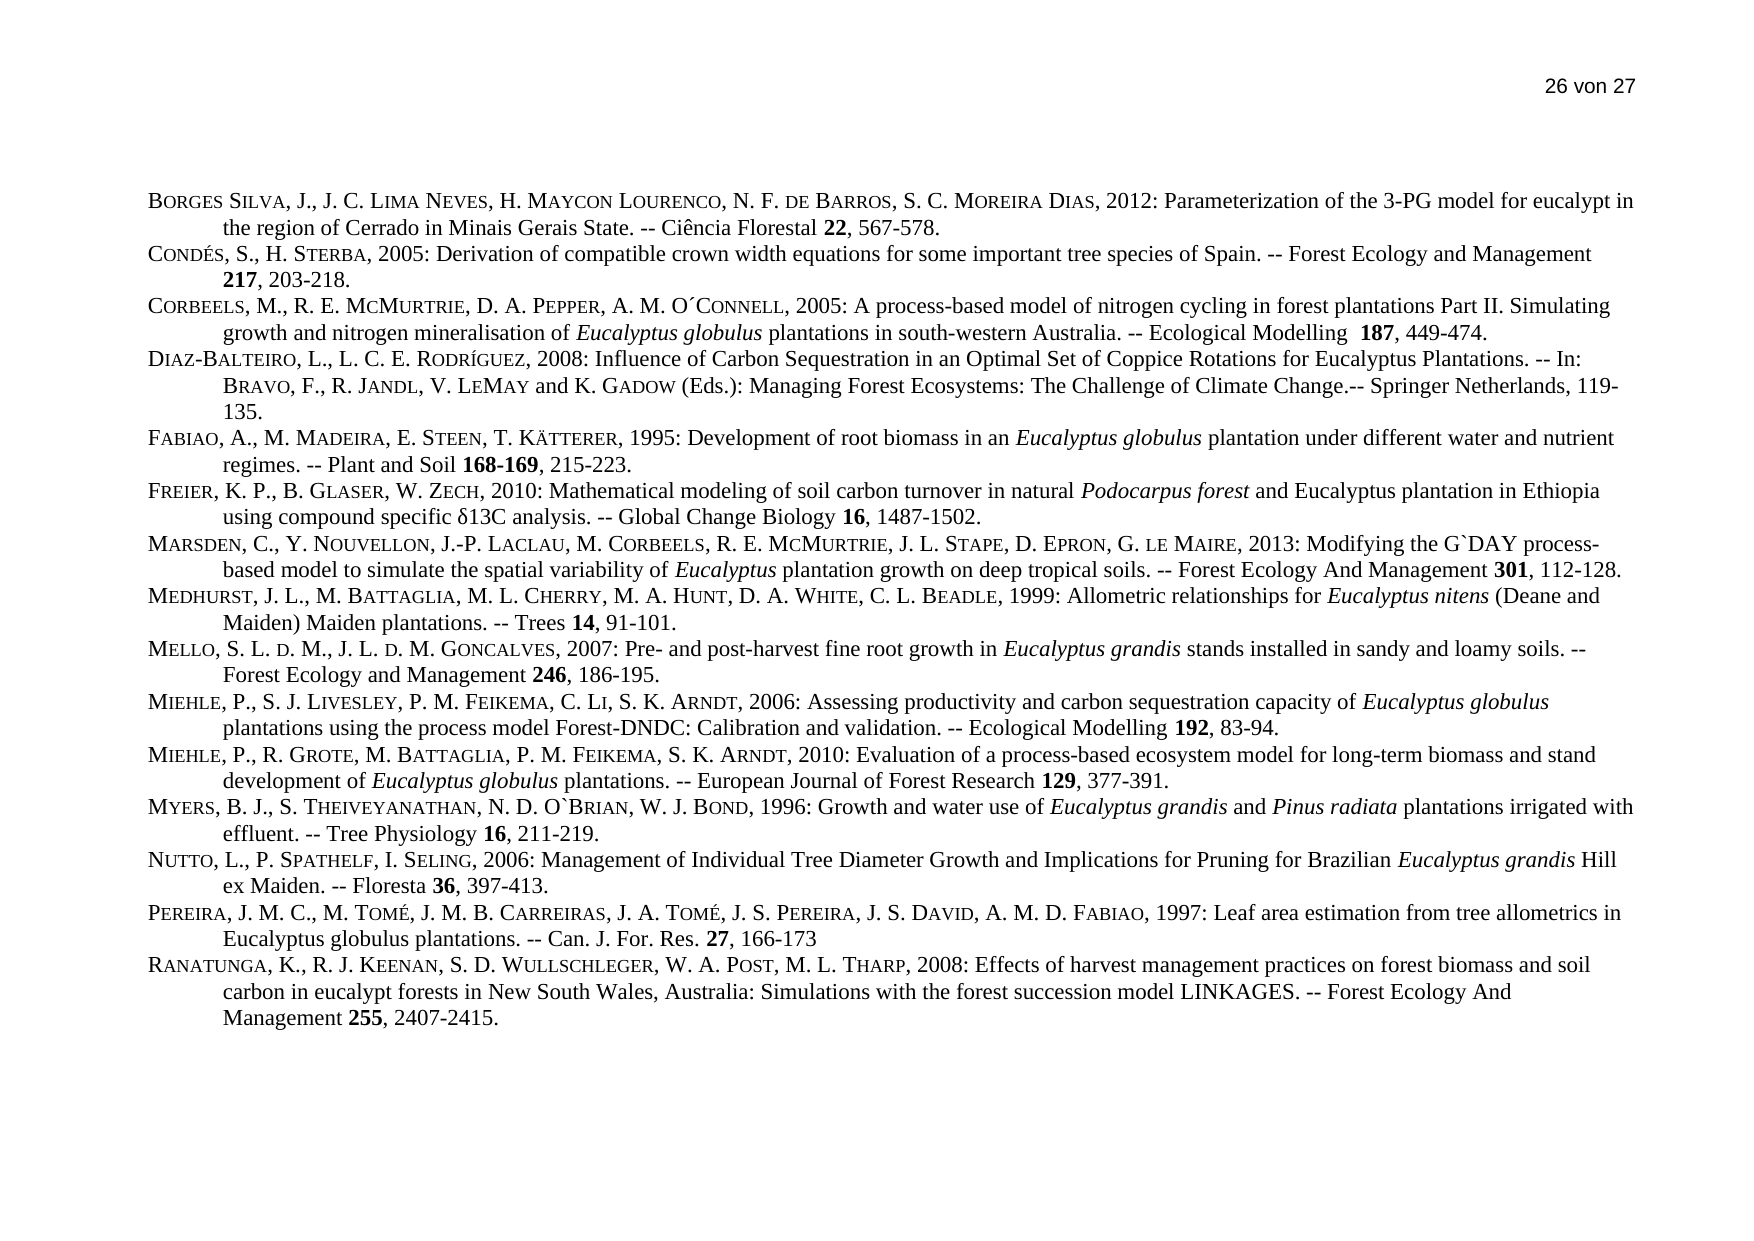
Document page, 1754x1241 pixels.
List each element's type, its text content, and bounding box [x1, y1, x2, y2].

text Medhurst, J. L., M. Battaglia, M. L. Cherry, M. A. Hunt, D. A. White, C. L. Beadle, 1999: Allometric relationships for Eucalyptus nitens (Deane and Maiden) Maiden plantations. -- Trees 14, 91-101. [148, 582, 1636, 635]
text Mello, S. L. d. M., J. L. d. M. Goncalves, 2007: Pre- and post-harvest fine root growth in Eucalyptus grandis stands installed in sandy and loamy soils. -- Forest Ecology and Management 246, 186-195. [148, 635, 1636, 688]
text Myers, B. J., S. Theiveyanathan, N. D. O`Brian, W. J. Bond, 1996: Growth and water use of Eucalyptus grandis and Pinus radiata plantations irrigated with effluent. -- Tree Physiology 16, 211-219. [148, 793, 1636, 846]
text Marsden, C., Y. Nouvellon, J.-P. Laclau, M. Corbeels, R. E. McMurtrie, J. L. Stape, D. Epron, G. le Maire, 2013: Modifying the G`DAY process-based model to simulate the spatial variability of Eucalyptus plantation growth on deep tropical soils. -- Forest Ecology And Management 301, 112-128. [148, 530, 1636, 582]
text Corbeels, M., R. E. McMurtrie, D. A. Pepper, A. M. O´Connell, 2005: A process-based model of nitrogen cycling in forest plantations Part II. Simulating growth and nitrogen mineralisation of Eucalyptus globulus plantations in south-western Australia. -- Ecological Modelling 187, 449-474. [148, 293, 1636, 345]
text Nutto, L., P. Spathelf, I. Seling, 2006: Management of Individual Tree Diameter Growth and Implications for Pruning for Brazilian Eucalyptus grandis Hill ex Maiden. -- Floresta 36, 397-413. [148, 846, 1636, 899]
text Diaz-Balteiro, L., L. C. E. Rodríguez, 2008: Influence of Carbon Sequestration in an Optimal Set of Coppice Rotations for Eucalyptus Plantations. -- In: Bravo, F., R. Jandl, V. LeMay and K. Gadow (Eds.): Managing Forest Ecosystems: The Challenge of Climate Change.-- Springer Netherlands, 119-135. [148, 345, 1636, 424]
text Miehle, P., S. J. Livesley, P. M. Feikema, C. Li, S. K. Arndt, 2006: Assessing productivity and carbon sequestration capacity of Eucalyptus globulus plantations using the process model Forest-DNDC: Calibration and validation. -- Ecological Modelling 192, 83-94. [148, 688, 1636, 741]
text Ranatunga, K., R. J. Keenan, S. D. Wullschleger, W. A. Post, M. L. Tharp, 2008: Effects of harvest management practices on forest biomass and soil carbon in eucalypt forests in New South Wales, Australia: Simulations with the forest succession model LINKAGES. -- Forest Ecology And Management 255, 2407-2415. [148, 951, 1636, 1031]
text Borges Silva, J., J. C. Lima Neves, H. Maycon Lourenco, N. F. de Barros, S. C. Moreira Dias, 2012: Parameterization of the 3-PG model for eucalypt in the region of Cerrado in Minais Gerais State. -- Ciência Florestal 22, 567-578. [148, 187, 1636, 240]
text Miehle, P., R. Grote, M. Battaglia, P. M. Feikema, S. K. Arndt, 2010: Evaluation of a process-based ecosystem model for long-term biomass and stand development of Eucalyptus globulus plantations. -- European Journal of Forest Research 129, 377-391. [148, 741, 1636, 793]
text Freier, K. P., B. Glaser, W. Zech, 2010: Mathematical modeling of soil carbon turnover in natural Podocarpus forest and Eucalyptus plantation in Ethiopia using compound specific δ13C analysis. -- Global Change Biology 16, 1487-1502. [148, 477, 1636, 530]
text Condés, S., H. Sterba, 2005: Derivation of compatible crown width equations for some important tree species of Spain. -- Forest Ecology and Management 217, 203-218. [148, 240, 1636, 293]
text Pereira, J. M. C., M. Tomé, J. M. B. Carreiras, J. A. Tomé, J. S. Pereira, J. S. David, A. M. D. Fabiao, 1997: Leaf area estimation from tree allometrics in Eucalyptus globulus plantations. -- Can. J. For. Res. 27, 166-173 [148, 899, 1636, 951]
text Fabiao, A., M. Madeira, E. Steen, T. Kätterer, 1995: Development of root biomass in an Eucalyptus globulus plantation under different water and nutrient regimes. -- Plant and Soil 168-169, 215-223. [148, 424, 1636, 477]
